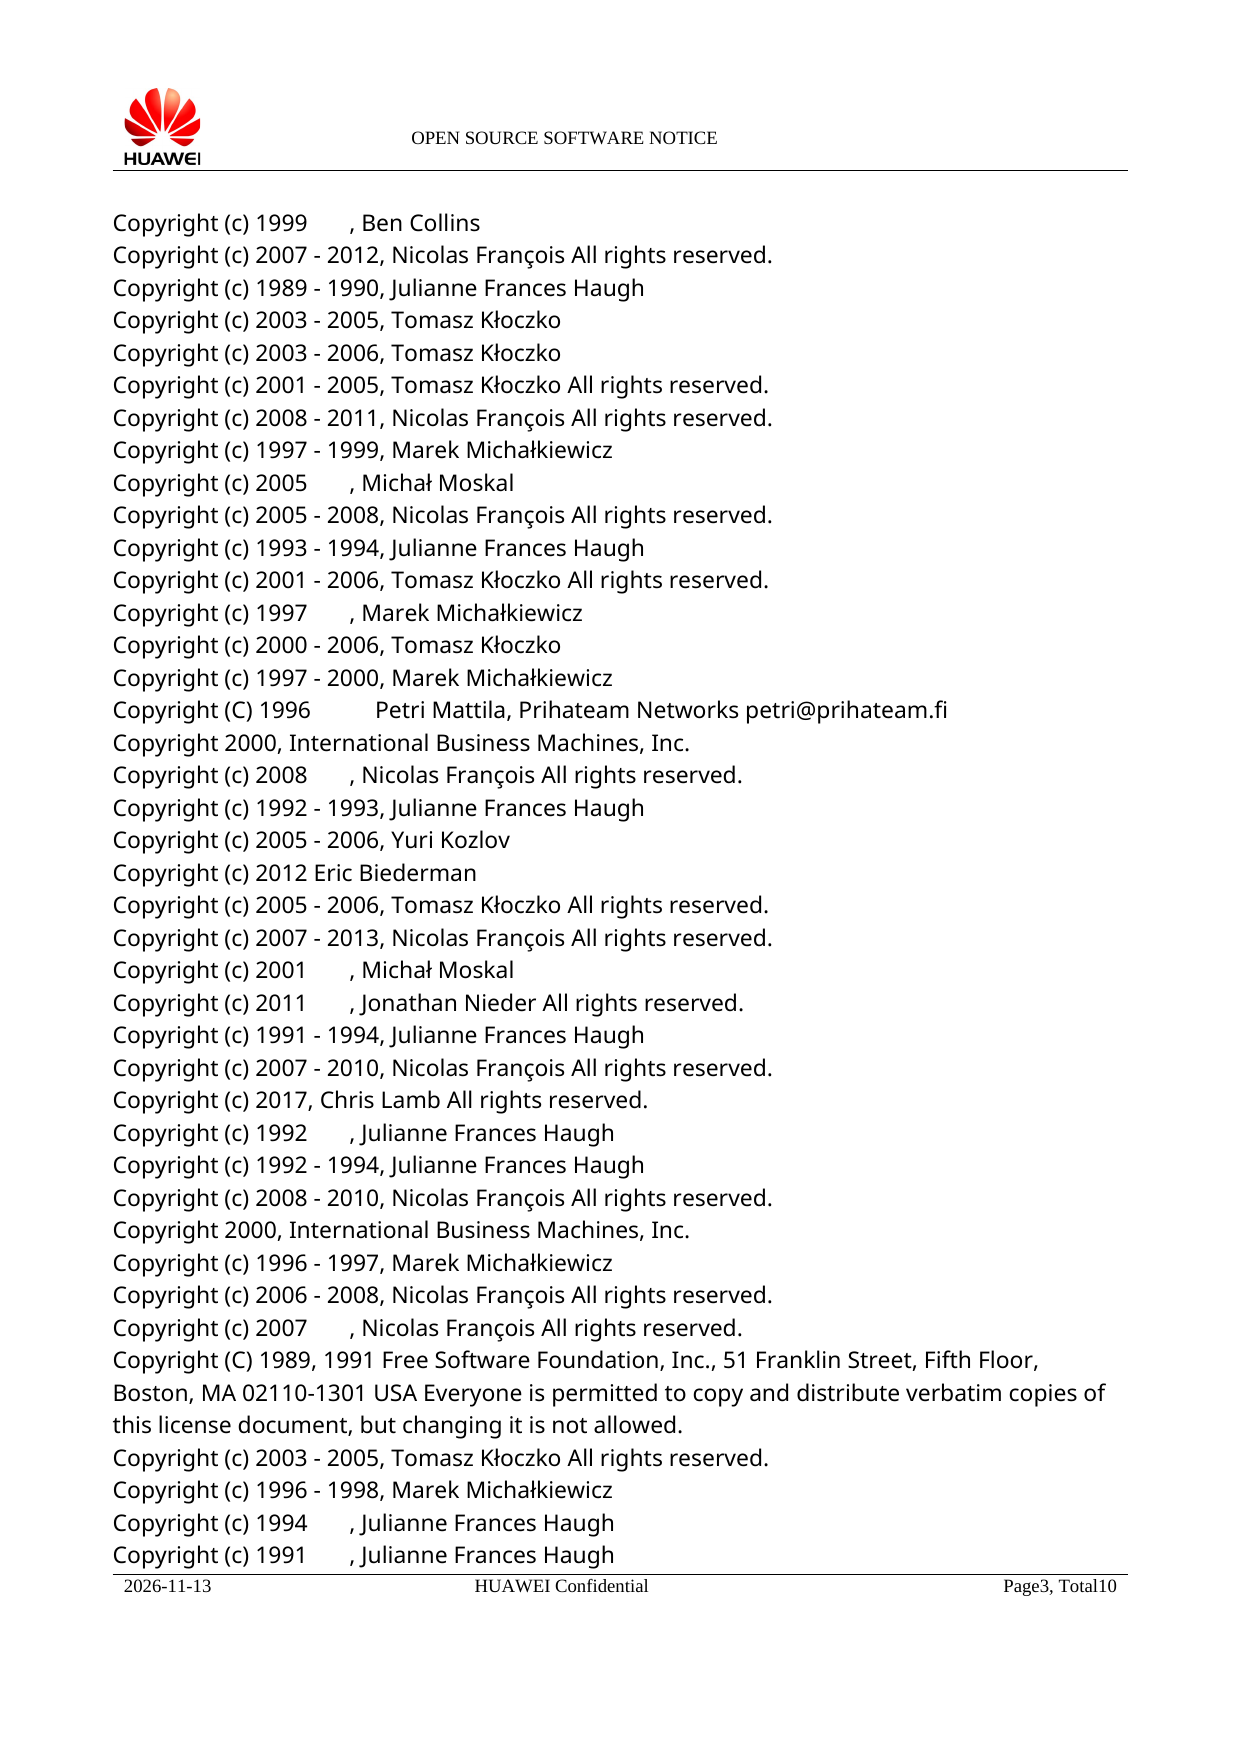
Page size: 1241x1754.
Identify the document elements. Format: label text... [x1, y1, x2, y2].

picture [124, 88, 201, 165]
